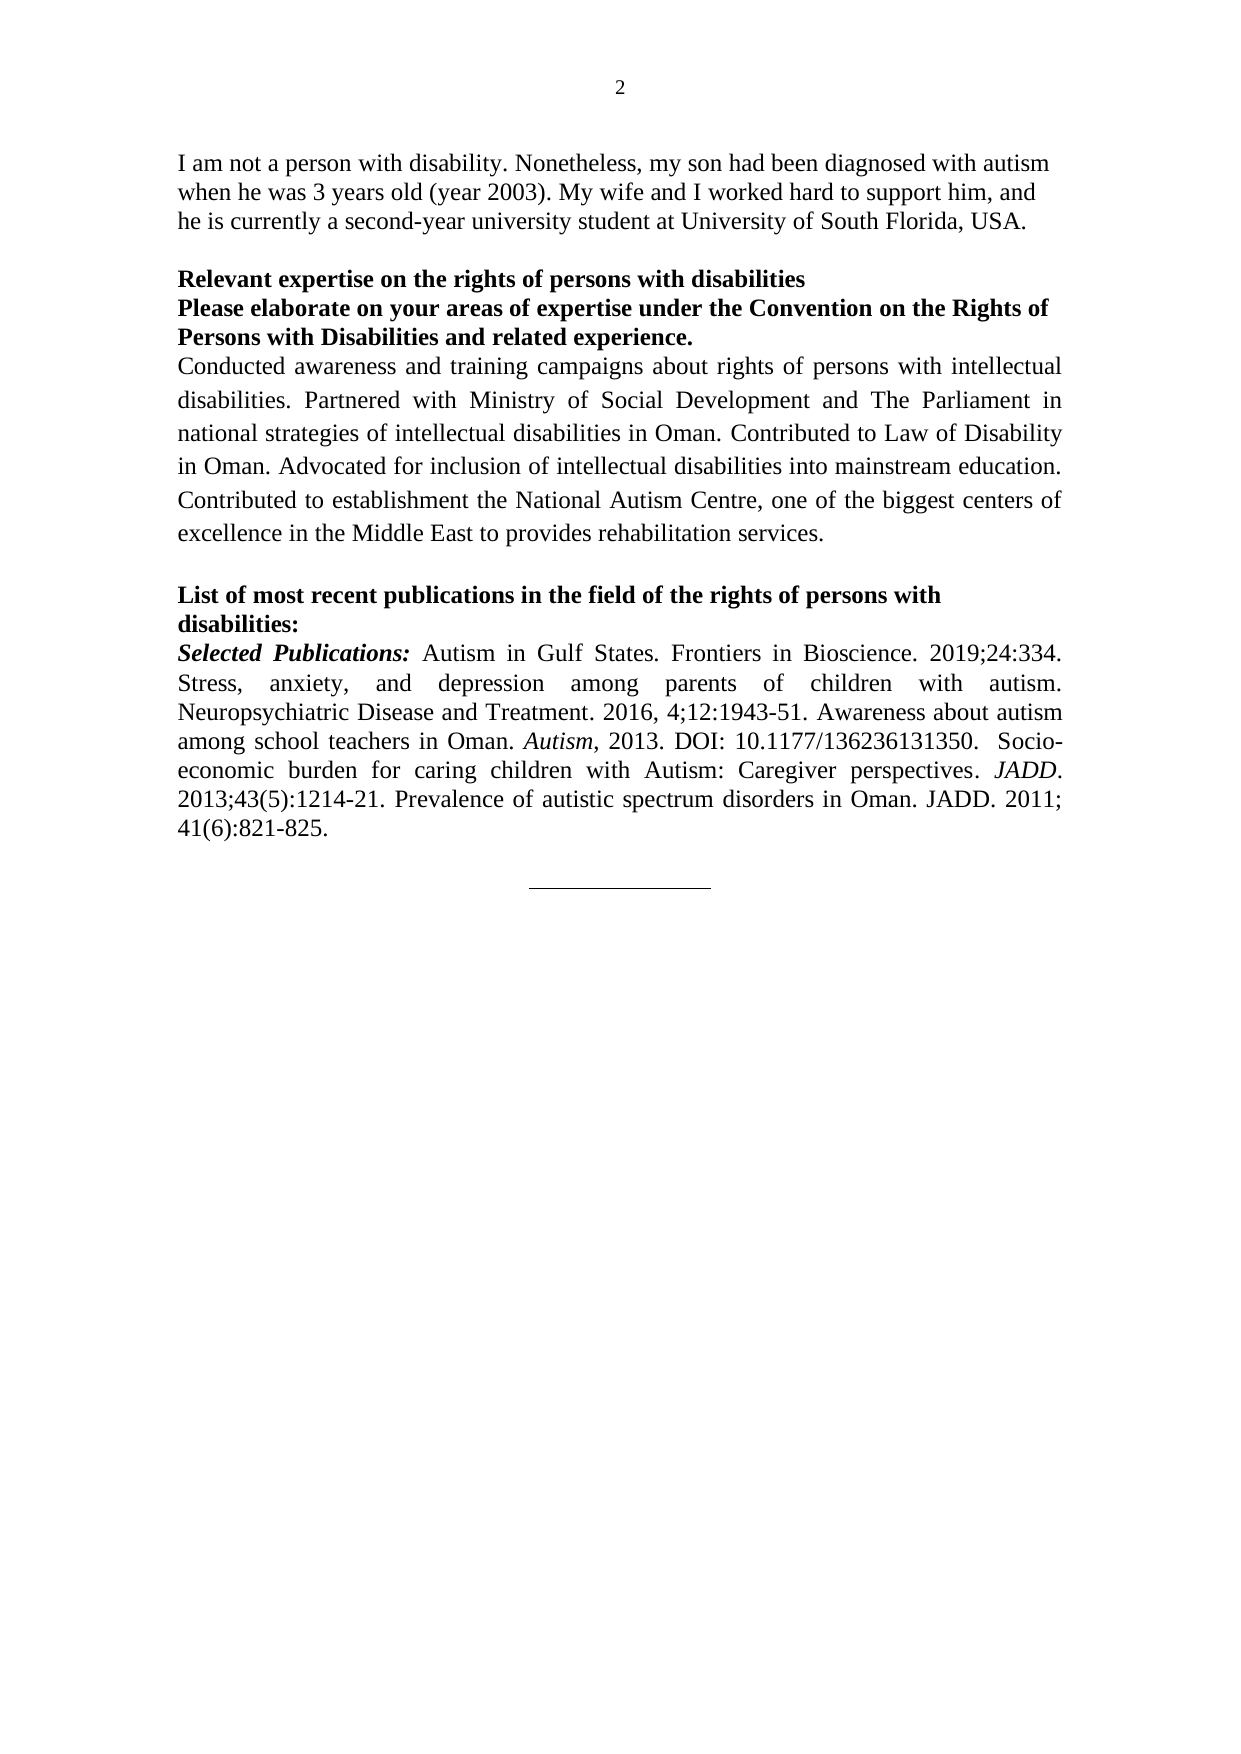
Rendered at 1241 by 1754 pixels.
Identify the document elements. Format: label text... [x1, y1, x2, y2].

text Please elaborate on your areas of expertise under the Convention on the Rights of Persons with Disabilities and related experience. [177, 293, 1063, 351]
text List of most recent publications in the field of the rights of persons with disabilities: [177, 580, 1063, 638]
list Conducted awareness and training campaigns about rights of persons with intellectual disabilities. Partnered with Ministry of Social Development and The Parliament in national strategies of intellectual disabilities in Oman. Contributed to Law of Disability in Oman. Advocated for inclusion of intellectual disabilities into mainstream education. Contributed to establishment the National Autism Centre, one of the biggest centers of excellence in the Middle East to provides rehabilitation services. [177, 351, 1063, 547]
text Selected Publications: Autism in Gulf States. Frontiers in Bioscience. 2019;24:334. Stress, anxiety, and depression among parents of children with autism. Neuropsychiatric Disease and Treatment. 2016, 4;12:1943-51. Awareness about autism among school teachers in Oman. Autism, 2013. DOI: 10.1177/136236131350. Socio-economic burden for caring children with Autism: Caregiver perspectives. JADD. 2013;43(5):1214-21. Prevalence of autistic spectrum disorders in Oman. JADD. 2011; 41(6):821-825. [177, 667, 1063, 842]
text I am not a person with disability. Nonetheless, my son had been diagnosed with autism when he was 3 years old (year 2003). My wife and I worked hard to support him, and he is currently a second-year university student at University of South Florida, USA. [177, 148, 1063, 235]
text Relevant expertise on the rights of persons with disabilities [177, 264, 1063, 293]
